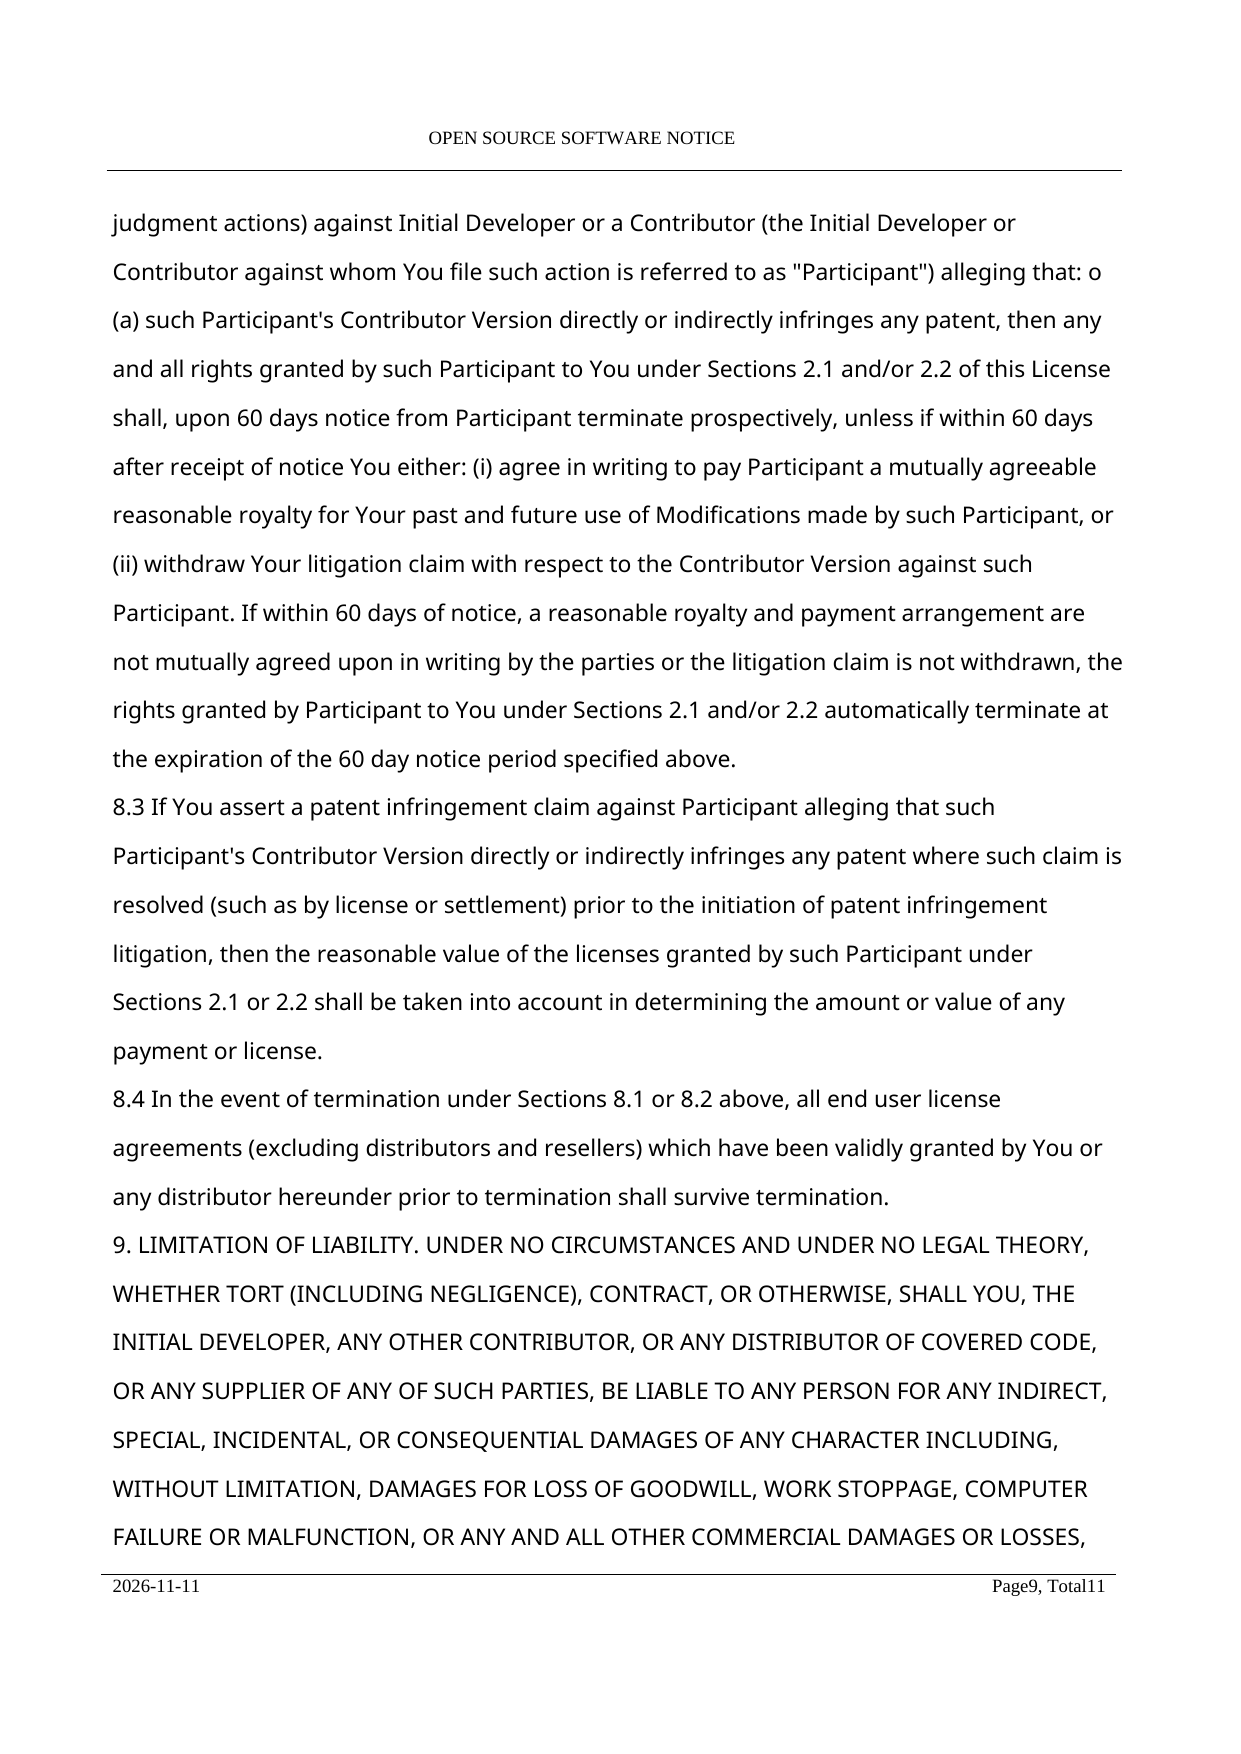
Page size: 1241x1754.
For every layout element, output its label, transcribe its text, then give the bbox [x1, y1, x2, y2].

text 8.3 If You assert a patent infringement claim against Participant alleging that such Participant's Contributor Version directly or indirectly infringes any patent where such claim is resolved (such as by license or settlement) prior to the initiation of patent infringement litigation, then the reasonable value of the licenses granted by such Participant under Sections 2.1 or 2.2 shall be taken into account in determining the amount or value of any payment or license. [112, 791, 1128, 1067]
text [112, 206, 1128, 775]
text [112, 1228, 1128, 1553]
text 8.4 In the event of termination under Sections 8.1 or 8.2 above, all end user license agreements (excluding distributors and resellers) which have been validly granted by You or any distributor hereunder prior to termination shall survive termination. [112, 1083, 1128, 1213]
